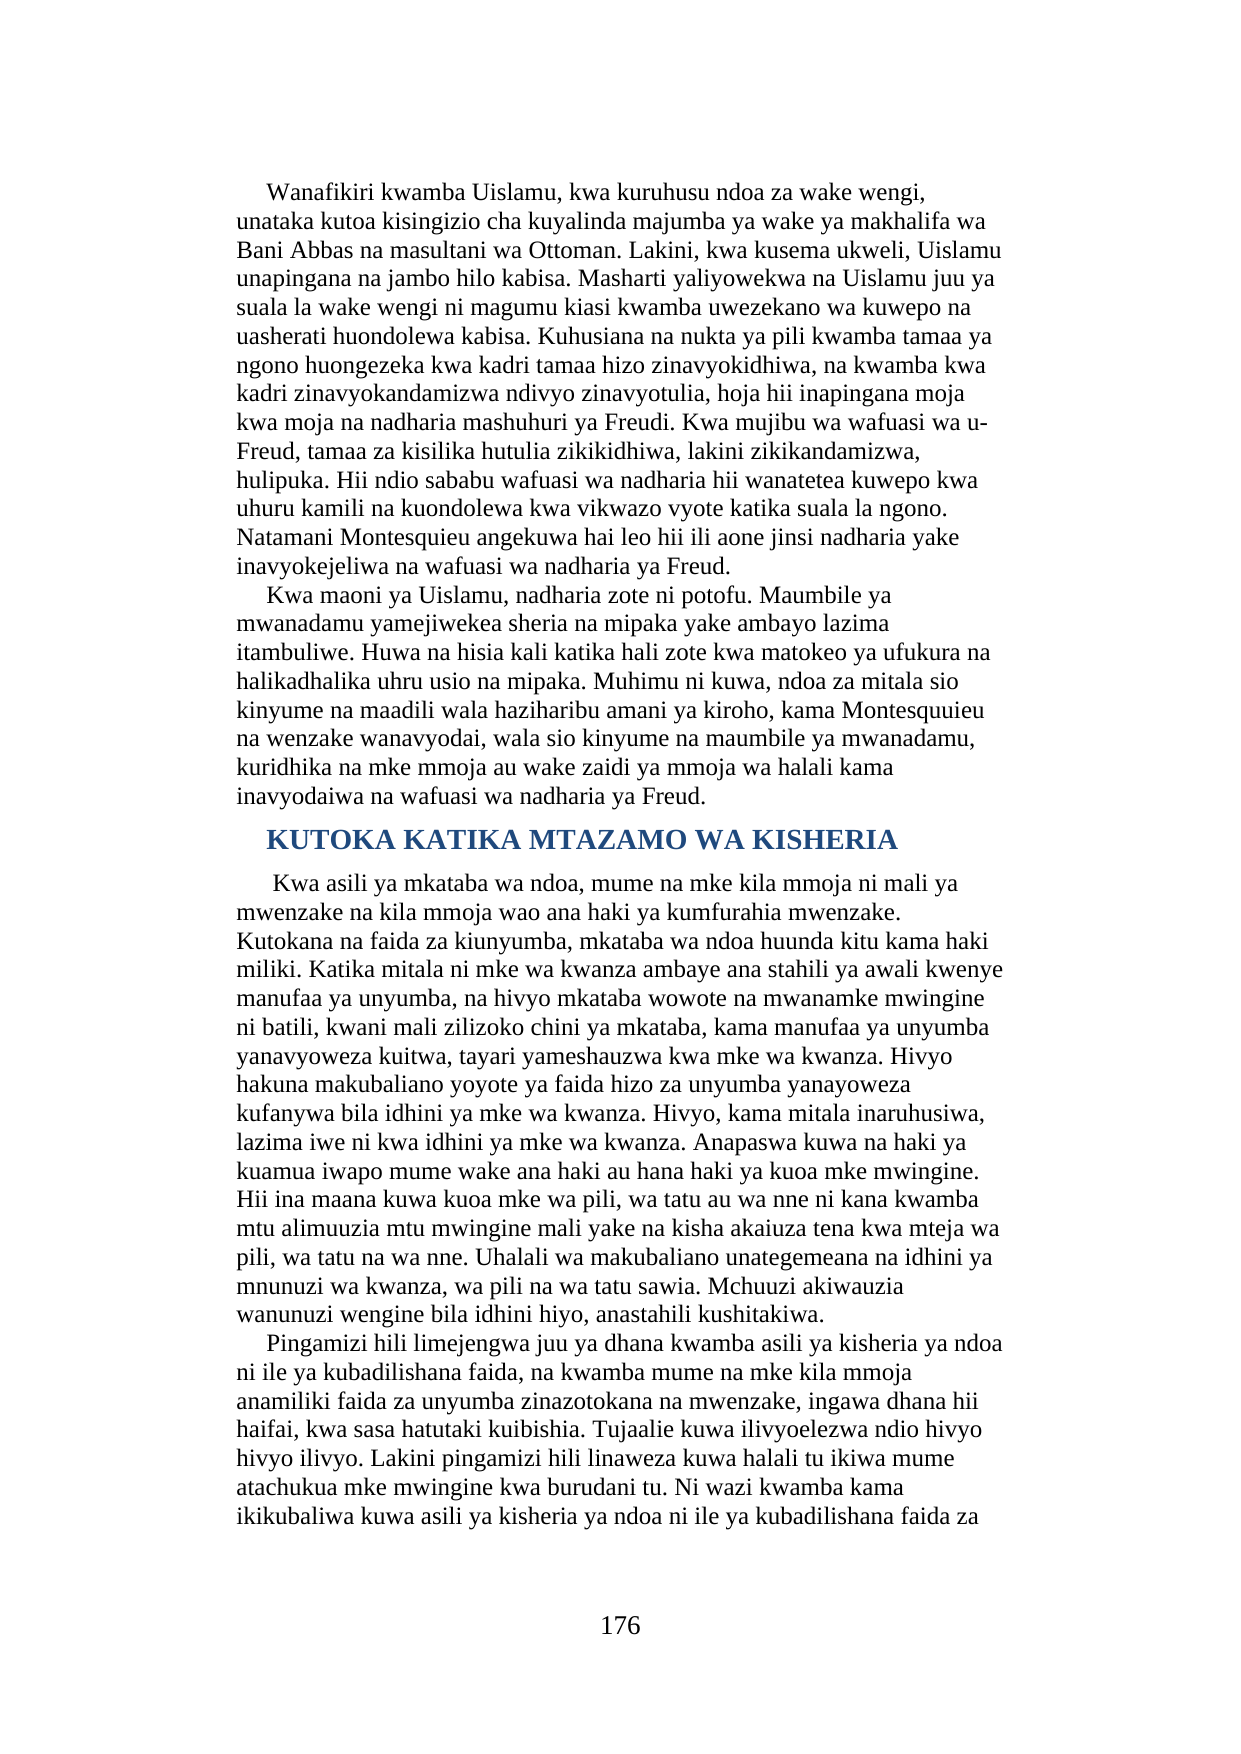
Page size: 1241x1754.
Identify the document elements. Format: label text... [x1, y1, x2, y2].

subtitle KUTOKA KATIKA MTAZAMO WA KISHERIA [236, 822, 1004, 856]
text Wanafikiri kwamba Uislamu, kwa kuruhusu ndoa za wake wengi, unataka kutoa kisingizio cha kuyalinda majumba ya wake ya makhalifa wa Bani Abbas na masultani wa Ottoman. Lakini, kwa kusema ukweli, Uislamu unapingana na jambo hilo kabisa. Masharti yaliyowekwa na Uislamu juu ya suala la wake wengi ni magumu kiasi kwamba uwezekano wa kuwepo na uasherati huondolewa kabisa. Kuhusiana na nukta ya pili kwamba tamaa ya ngono huongezeka kwa kadri tamaa hizo zinavyokidhiwa, na kwamba kwa kadri zinavyokandamizwa ndivyo zinavyotulia, hoja hii inapingana moja kwa moja na nadharia mashuhuri ya Freudi. Kwa mujibu wa wafuasi wa u-Freud, tamaa za kisilika hutulia zikikidhiwa, lakini zikikandamizwa, hulipuka. Hii ndio sababu wafuasi wa nadharia hii wanatetea kuwepo kwa uhuru kamili na kuondolewa kwa vikwazo vyote katika suala la ngono. Natamani Montesquieu angekuwa hai leo hii ili aone jinsi nadharia yake inavyokejeliwa na wafuasi wa nadharia ya Freud. [236, 177, 1004, 580]
text Kwa asili ya mkataba wa ndoa, mume na mke kila mmoja ni mali ya mwenzake na kila mmoja wao ana haki ya kumfurahia mwenzake. Kutokana na faida za kiunyumba, mkataba wa ndoa huunda kitu kama haki miliki. Katika mitala ni mke wa kwanza ambaye ana stahili ya awali kwenye manufaa ya unyumba, na hivyo mkataba wowote na mwanamke mwingine ni batili, kwani mali zilizoko chini ya mkataba, kama manufaa ya unyumba yanavyoweza kuitwa, tayari yameshauzwa kwa mke wa kwanza. Hivyo hakuna makubaliano yoyote ya faida hizo za unyumba yanayoweza kufanywa bila idhini ya mke wa kwanza. Hivyo, kama mitala inaruhusiwa, lazima iwe ni kwa idhini ya mke wa kwanza. Anapaswa kuwa na haki ya kuamua iwapo mume wake ana haki au hana haki ya kuoa mke mwingine. Hii ina maana kuwa kuoa mke wa pili, wa tatu au wa nne ni kana kwamba mtu alimuuzia mtu mwingine mali yake na kisha akaiuza tena kwa mteja wa pili, wa tatu na wa nne. Uhalali wa makubaliano unategemeana na idhini ya mnunuzi wa kwanza, wa pili na wa tatu sawia. Mchuuzi akiwauzia wanunuzi wengine bila idhini hiyo, anastahili kushitakiwa. [236, 868, 1004, 1328]
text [236, 1328, 1004, 1529]
text Kwa maoni ya Uislamu, nadharia zote ni potofu. Maumbile ya mwanadamu yamejiwekea sheria na mipaka yake ambayo lazima itambuliwe. Huwa na hisia kali katika hali zote kwa matokeo ya ufukura na halikadhalika uhru usio na mipaka. Muhimu ni kuwa, ndoa za mitala sio kinyume na maadili wala haziharibu amani ya kiroho, kama Montesquuieu na wenzake wanavyodai, wala sio kinyume na maumbile ya mwanadamu, kuridhika na mke mmoja au wake zaidi ya mmoja wa halali kama inavyodaiwa na wafuasi wa nadharia ya Freud. [236, 580, 1004, 810]
